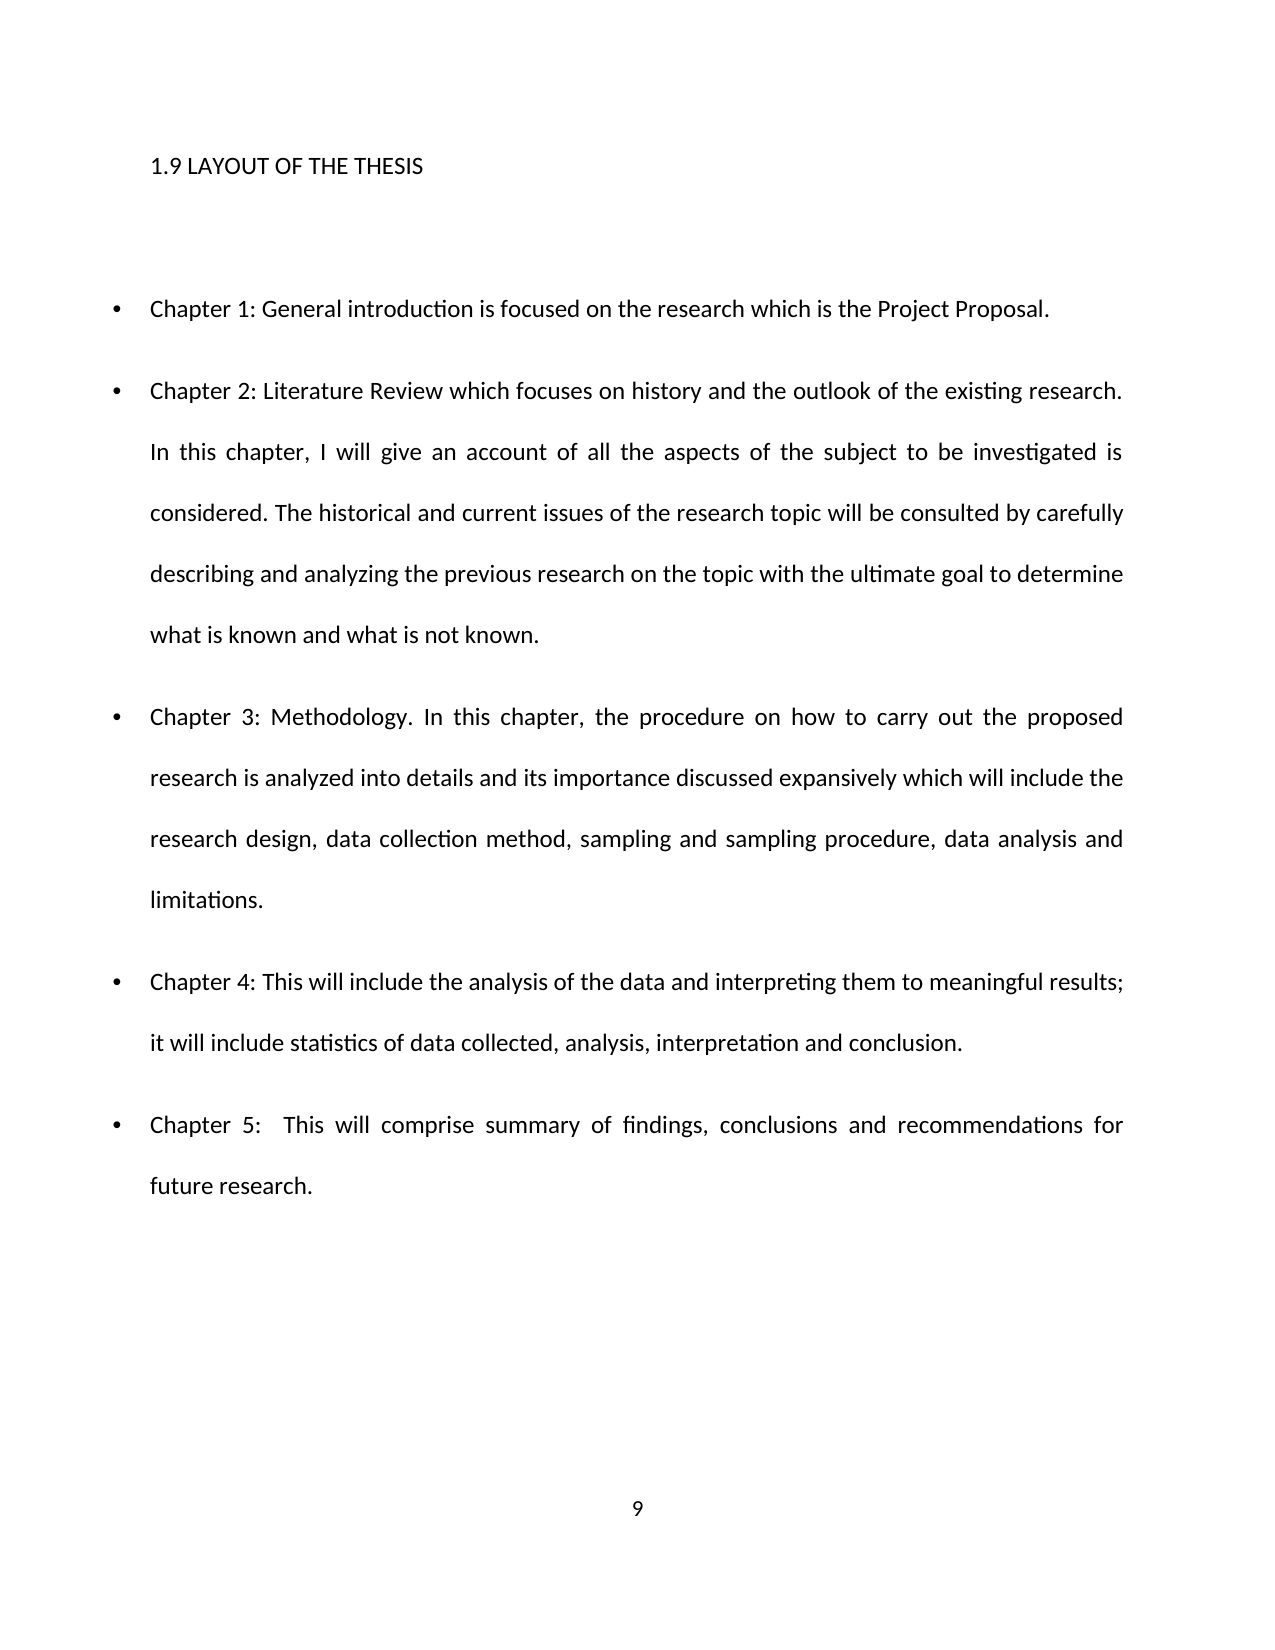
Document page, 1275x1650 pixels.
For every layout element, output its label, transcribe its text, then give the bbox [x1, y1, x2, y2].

list Chapter 1: General introduction is focused on the research which is the Project Proposal. [112, 293, 1125, 323]
list Chapter 3: Methodology. In this chapter, the procedure on how to carry out the proposed research is analyzed into details and its importance discussed expansively which will include the research design, data collection method, sampling and sampling procedure, data analysis and limitations. [112, 701, 1125, 914]
list Chapter 4: This will include the analysis of the data and interpreting them to meaningful results; it will include statistics of data collected, analysis, interpretation and conclusion. [112, 966, 1125, 1057]
list Chapter 2: Literature Review which focuses on history and the outlook of the existing research. In this chapter, I will give an account of all the aspects of the subject to be investigated is considered. The historical and current issues of the research topic will be consulted by carefully describing and analyzing the previous research on the topic with the ultimate goal to determine what is known and what is not known. [112, 375, 1125, 649]
text 1.9 LAYOUT OF THE THESIS [150, 150, 1125, 181]
list Chapter 5: This will comprise summary of findings, conclusions and recommendations for future research. [112, 1109, 1125, 1200]
